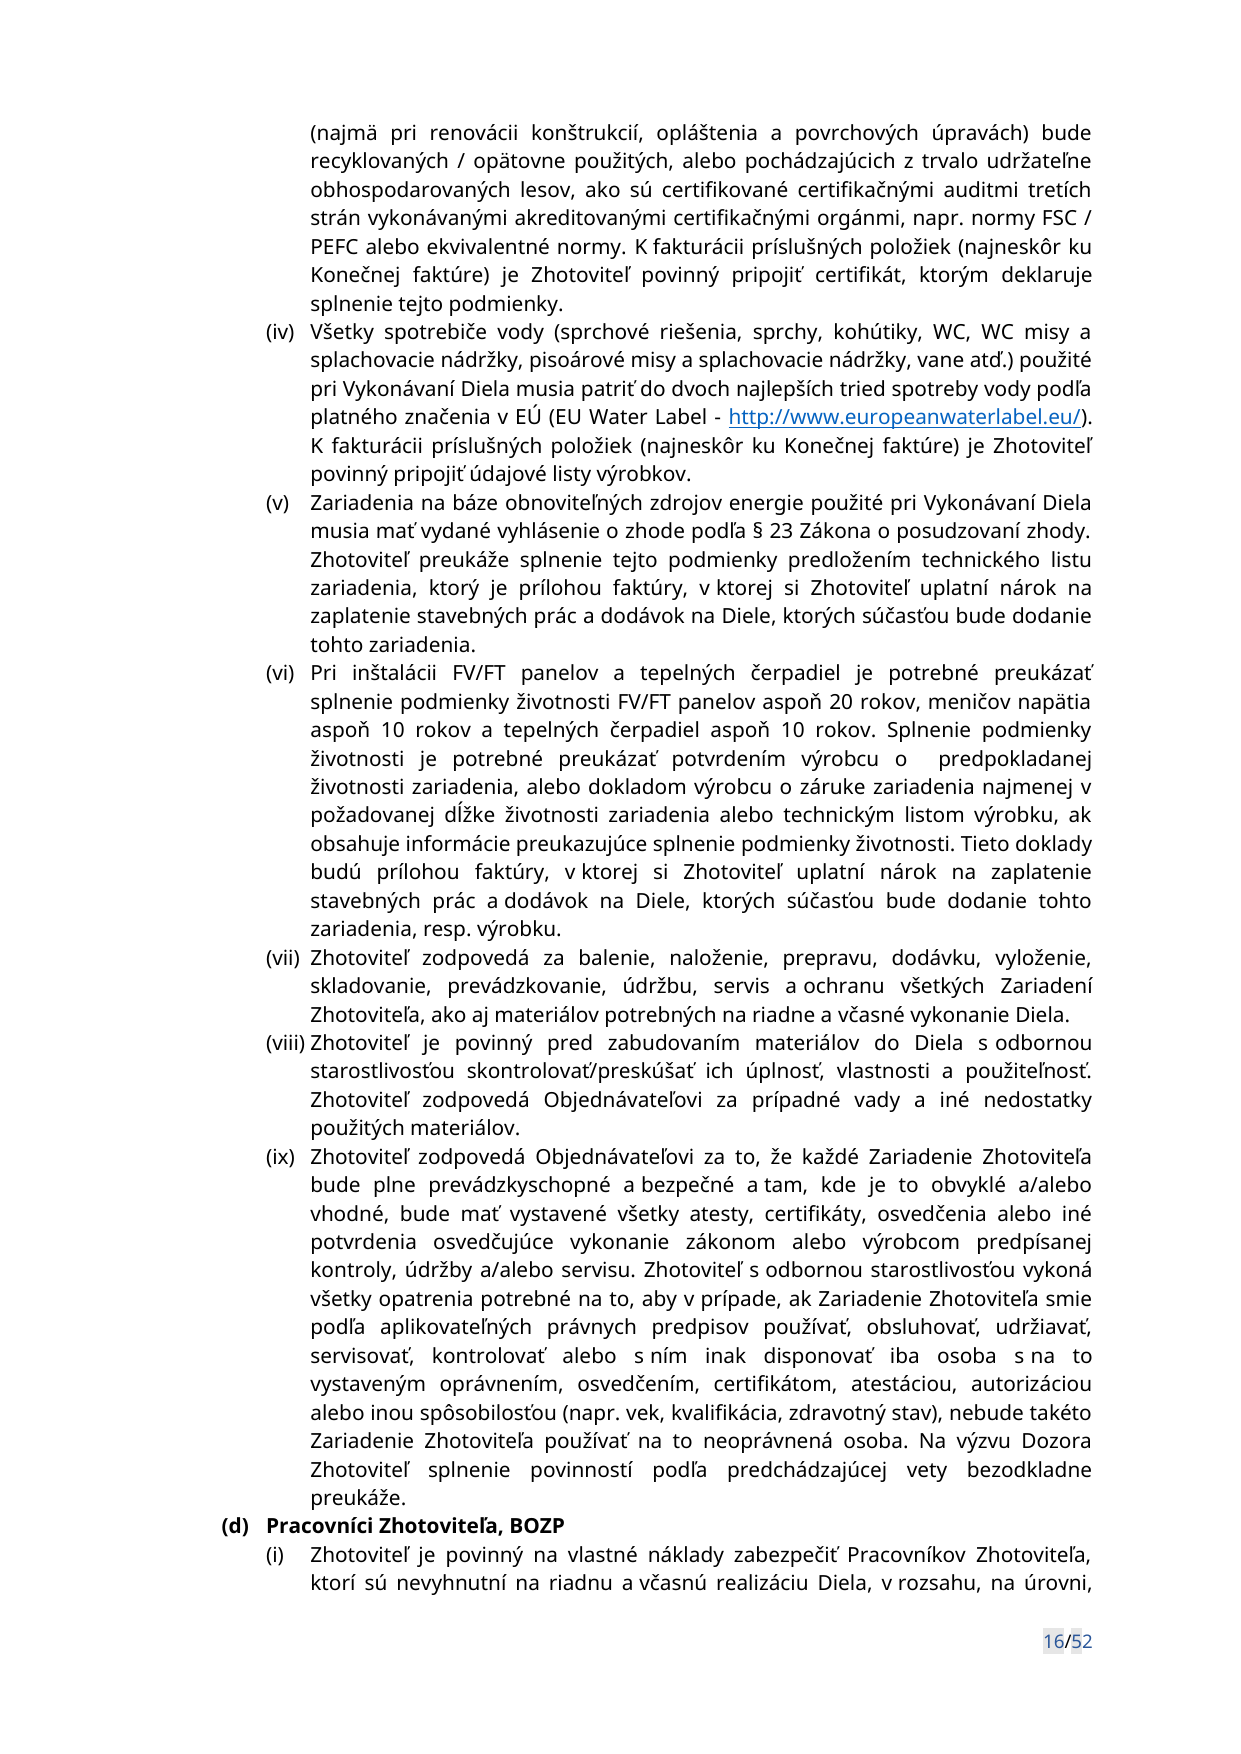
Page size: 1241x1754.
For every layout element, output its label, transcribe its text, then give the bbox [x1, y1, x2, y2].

text (iv) Všetky spotrebiče vody (sprchové riešenia, sprchy, kohútiky, WC, WC misy a splachovacie nádržky, pisoárové misy a splachovacie nádržky, vane atď.) použité pri Vykonávaní Diela musia patriť do dvoch najlepších tried spotreby vody podľa platného značenia v EÚ (EU Water Label - http://www.europeanwaterlabel.eu/). K fakturácii príslušných položiek (najneskôr ku Konečnej faktúre) je Zhotoviteľ povinný pripojiť údajové listy výrobkov. [266, 317, 1093, 488]
text (viii) Zhotoviteľ je povinný pred zabudovaním materiálov do Diela s odbornou starostlivosťou skontrolovať/preskúšať ich úplnosť, vlastnosti a použiteľnosť. Zhotoviteľ zodpovedá Objednávateľovi za prípadné vady a iné nedostatky použitých materiálov. [266, 1028, 1093, 1142]
text (ix) Zhotoviteľ zodpovedá Objednávateľovi za to, že každé Zariadenie Zhotoviteľa bude plne prevádzkyschopné a bezpečné a tam, kde je to obvyklé a/alebo vhodné, bude mať vystavené všetky atesty, certifikáty, osvedčenia alebo iné potvrdenia osvedčujúce vykonanie zákonom alebo výrobcom predpísanej kontroly, údržby a/alebo servisu. Zhotoviteľ s odbornou starostlivosťou vykoná všetky opatrenia potrebné na to, aby v prípade, ak Zariadenie Zhotoviteľa smie podľa aplikovateľných právnych predpisov používať, obsluhovať, udržiavať, servisovať, kontrolovať alebo s ním inak disponovať iba osoba s na to vystaveným oprávnením, osvedčením, certifikátom, atestáciou, autorizáciou alebo inou spôsobilosťou (napr. vek, kvalifikácia, zdravotný stav), nebude takéto Zariadenie Zhotoviteľa používať na to neoprávnená osoba. Na výzvu Dozora Zhotoviteľ splnenie povinností podľa predchádzajúcej vety bezodkladne preukáže. [266, 1142, 1093, 1512]
text (v) Zariadenia na báze obnoviteľných zdrojov energie použité pri Vykonávaní Diela musia mať vydané vyhlásenie o zhode podľa § 23 Zákona o posudzovaní zhody. Zhotoviteľ preukáže splnenie tejto podmienky predložením technického listu zariadenia, ktorý je prílohou faktúry, v ktorej si Zhotoviteľ uplatní nárok na zaplatenie stavebných prác a dodávok na Diele, ktorých súčasťou bude dodanie tohto zariadenia. [266, 488, 1093, 658]
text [266, 1540, 1093, 1597]
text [266, 118, 1093, 317]
text (d) Pracovníci Zhotoviteľa, BOZP [221, 1512, 1093, 1540]
text (vi) Pri inštalácii FV/FT panelov a tepelných čerpadiel je potrebné preukázať splnenie podmienky životnosti FV/FT panelov aspoň 20 rokov, meničov napätia aspoň 10 rokov a tepelných čerpadiel aspoň 10 rokov. Splnenie podmienky životnosti je potrebné preukázať potvrdením výrobcu o predpokladanej životnosti zariadenia, alebo dokladom výrobcu o záruke zariadenia najmenej v požadovanej dĺžke životnosti zariadenia alebo technickým listom výrobku, ak obsahuje informácie preukazujúce splnenie podmienky životnosti. Tieto doklady budú prílohou faktúry, v ktorej si Zhotoviteľ uplatní nárok na zaplatenie stavebných prác a dodávok na Diele, ktorých súčasťou bude dodanie tohto zariadenia, resp. výrobku. [266, 658, 1093, 943]
text (vii) Zhotoviteľ zodpovedá za balenie, naloženie, prepravu, dodávku, vyloženie, skladovanie, prevádzkovanie, údržbu, servis a ochranu všetkých Zariadení Zhotoviteľa, ako aj materiálov potrebných na riadne a včasné vykonanie Diela. [266, 943, 1093, 1028]
